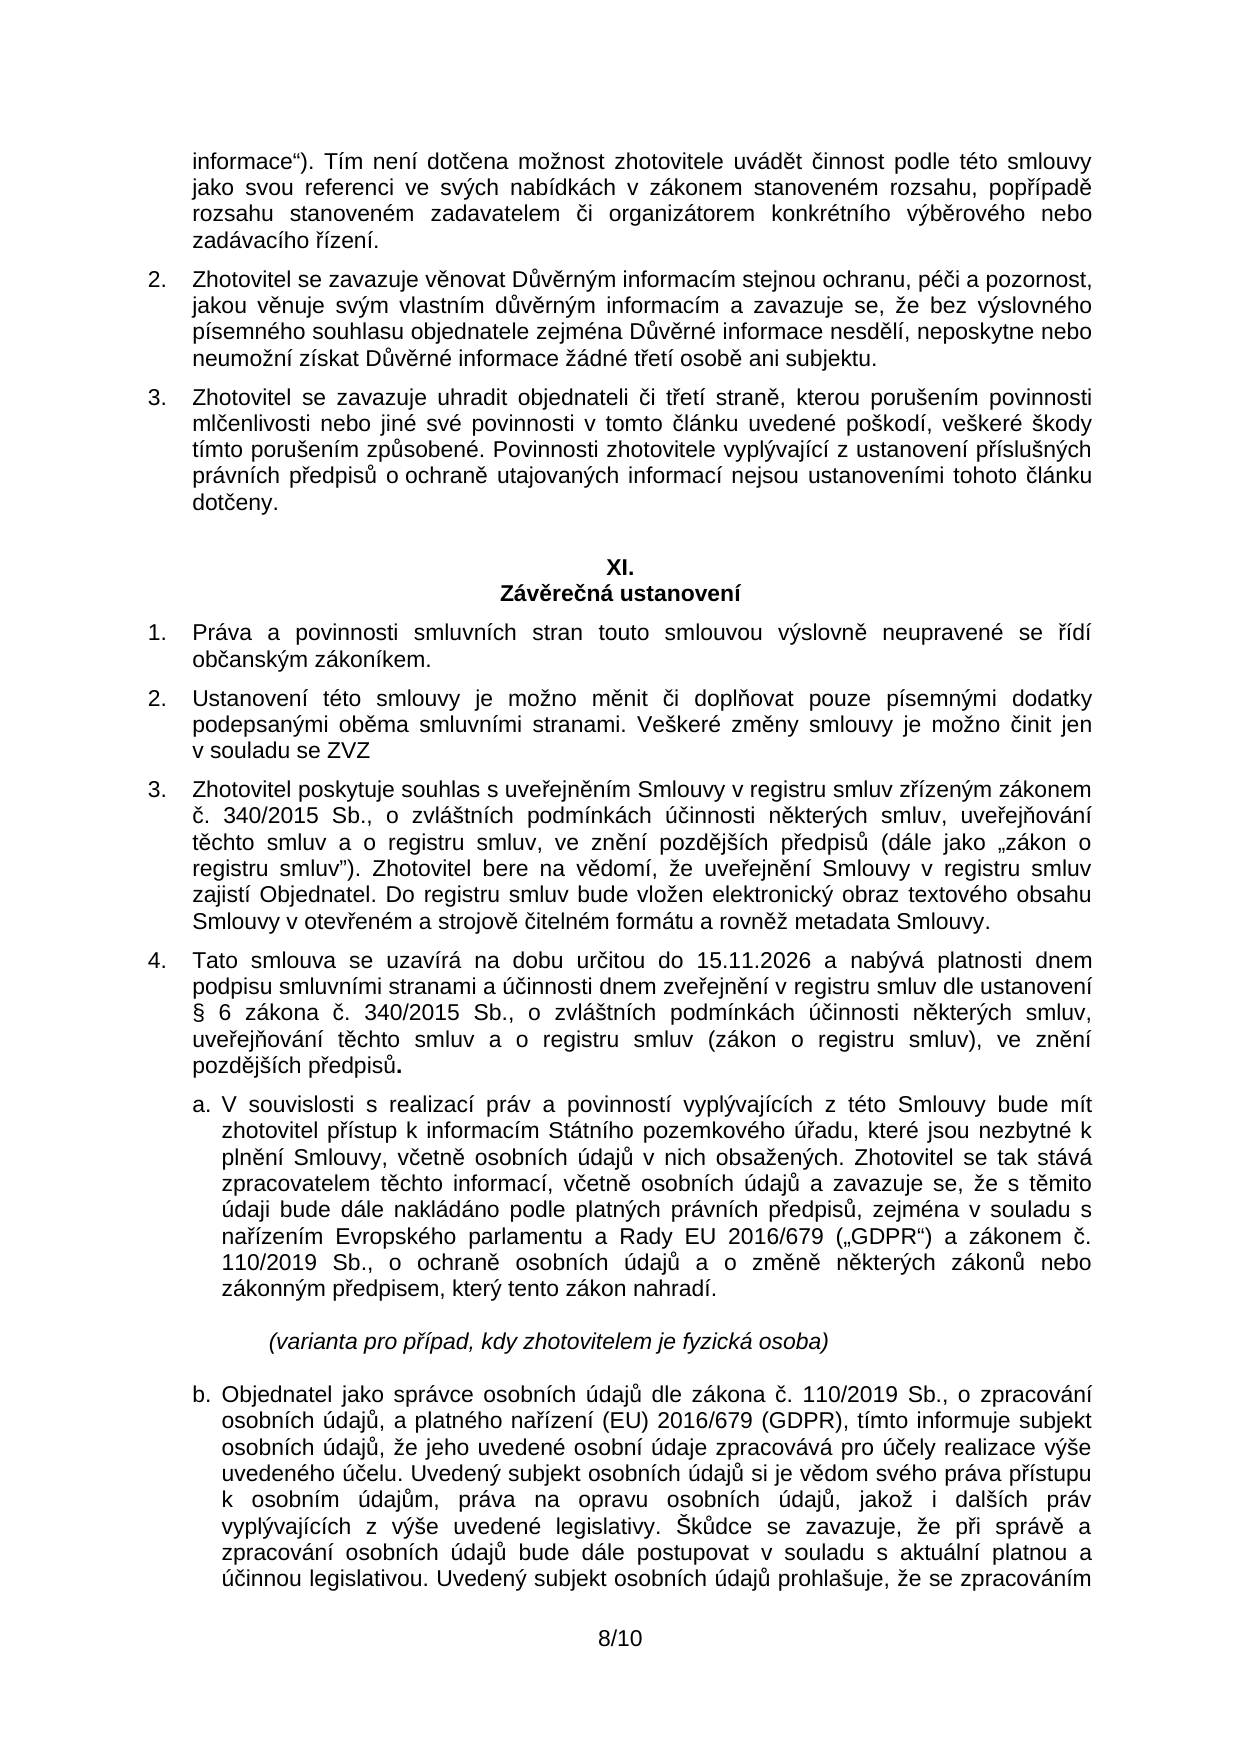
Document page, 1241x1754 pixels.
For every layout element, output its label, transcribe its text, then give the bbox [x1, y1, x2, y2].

text Závěrečná ustanovení [148, 580, 1093, 607]
list Zhotovitel se zavazuje uhradit objednateli či třetí straně, kterou porušením povinnosti mlčenlivosti nebo jiné své povinnosti v tomto článku uvedené poškodí, veškeré škody tímto porušením způsobené. Povinnosti zhotovitele vyplývající z ustanovení příslušných právních předpisů o ochraně utajovaných informací nejsou ustanoveními tohoto článku dotčeny. [148, 383, 1093, 515]
list (varianta pro případ, kdy zhotovitelem je fyzická osoba) [192, 1328, 1093, 1354]
list V souvislosti s realizací práv a povinností vyplývajících z této Smlouvy bude mít zhotovitel přístup k informacím Státního pozemkového úřadu, které jsou nezbytné k plnění Smlouvy, včetně osobních údajů v nich obsažených. Zhotovitel se tak stává zpracovatelem těchto informací, včetně osobních údajů a zavazuje se, že s těmito údaji bude dále nakládáno podle platných právních předpisů, zejména v souladu s nařízením Evropského parlamentu a Rady EU 2016/679 („GDPR“) a zákonem č. 110/2019 Sb., o ochraně osobních údajů a o změně některých zákonů nebo zákonným předpisem, který tento zákon nahradí. [192, 1091, 1093, 1302]
list Zhotovitel poskytuje souhlas s uveřejněním Smlouvy v registru smluv zřízeným zákonem č. 340/2015 Sb., o zvláštních podmínkách účinnosti některých smluv, uveřejňování těchto smluv a o registru smluv, ve znění pozdějších předpisů (dále jako „zákon o registru smluv”). Zhotovitel bere na vědomí, že uveřejnění Smlouvy v registru smluv zajistí Objednatel. Do registru smluv bude vložen elektronický obraz textového obsahu Smlouvy v otevřeném a strojově čitelném formátu a rovněž metadata Smlouvy. [148, 776, 1093, 934]
list Práva a povinnosti smluvních stran touto smlouvou výslovně neupravené se řídí občanským zákoníkem. [148, 619, 1093, 672]
list Tato smlouva se uzavírá na dobu určitou do 15.11.2026 a nabývá platnosti dnem podpisu smluvními stranami a účinnosti dnem zveřejnění v registru smluv dle ustanovení § 6 zákona č. 340/2015 Sb., o zvláštních podmínkách účinnosti některých smluv, uveřejňování těchto smluv a o registru smluv (zákon o registru smluv), ve znění pozdějších předpisů. [148, 947, 1093, 1078]
text XI. [148, 554, 1093, 580]
list Ustanovení této smlouvy je možno měnit či doplňovat pouze písemnými dodatky podepsanými oběma smluvními stranami. Veškeré změny smlouvy je možno činit jen v souladu se ZVZ [148, 684, 1093, 763]
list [148, 148, 1093, 253]
list Zhotovitel se zavazuje věnovat Důvěrným informacím stejnou ochranu, péči a pozornost, jakou věnuje svým vlastním důvěrným informacím a zavazuje se, že bez výslovného písemného souhlasu objednatele zejména Důvěrné informace nesdělí, neposkytne nebo neumožní získat Důvěrné informace žádné třetí osobě ani subjektu. [148, 266, 1093, 371]
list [192, 1381, 1093, 1592]
